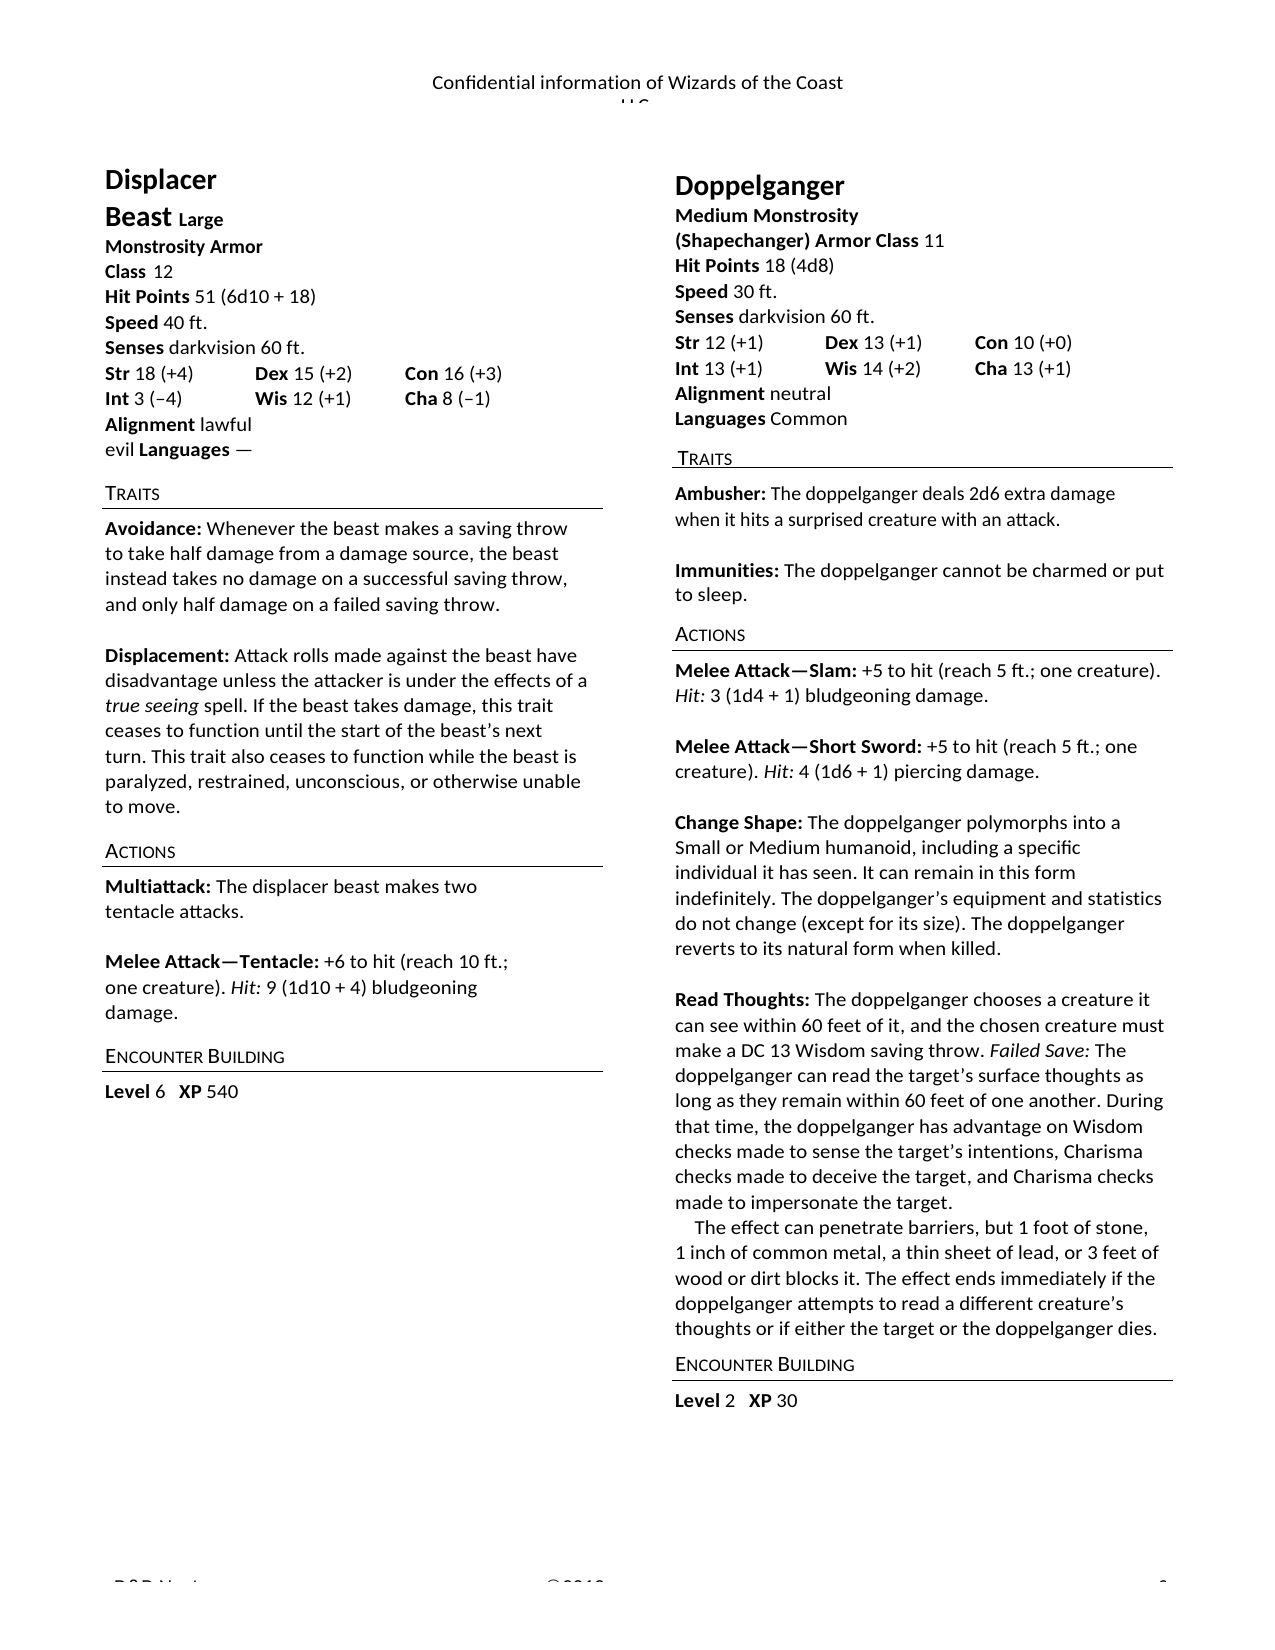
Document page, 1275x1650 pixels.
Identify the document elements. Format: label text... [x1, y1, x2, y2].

text Change Shape: The doppelganger polymorphs into a Small or Medium humanoid, including a specific individual it has seen. It can remain in this form indefinitely. The doppelganger’s equipment and statistics do not change (except for its size). The doppelganger reverts to its natural form when killed. [675, 810, 1166, 961]
text TRAITS [672, 444, 1185, 471]
text Alignment lawful evil Languages — [105, 412, 285, 461]
text Speed 40 ft. [105, 310, 588, 334]
text TRAITS [105, 479, 588, 506]
text ENCOUNTER BUILDING [105, 1042, 588, 1069]
text Alignment neutral [675, 381, 1185, 405]
text Multiattack: The displacer beast makes two tentacle attacks. [105, 874, 550, 923]
text Hit: 3 (1d4 + 1) bludgeoning damage. [675, 683, 1185, 707]
text Int 3 (–4) Wis 12 (+1) Cha 8 (–1) [105, 386, 588, 411]
text Melee Attack—Slam: +5 to hit (reach 5 ft.; one creature). [675, 658, 1185, 682]
text Speed 30 ft. [675, 279, 1185, 303]
text Melee Attack—Short Sword: +5 to hit (reach 5 ft.; one creature). Hit: 4 (1d6 + 1) piercing damage. [675, 734, 1185, 783]
text ACTIONS [105, 837, 588, 864]
subtitle Doppelganger [675, 167, 1185, 202]
text Senses darkvision 60 ft. [105, 335, 588, 359]
text Read Thoughts: The doppelganger chooses a creature it can see within 60 feet of it, and the chosen creature must make a DC 13 Wisdom saving throw. Failed Save: The doppelganger can read the target’s surface thoughts as long as they remain within 60 feet of one another. During that time, the doppelganger has advantage on Wisdom checks made to sense the target’s intentions, Charisma checks made to deceive the target, and Charisma checks made to impersonate the target. [675, 987, 1171, 1214]
text Str 18 (+4) Dex 15 (+2) Con 16 (+3) [105, 361, 588, 385]
text Int 13 (+1) Wis 14 (+2) Cha 13 (+1) [675, 356, 1185, 380]
text Melee Attack—Tentacle: +6 to hit (reach 10 ft.; one creature). Hit: 9 (1d10 + 4) bludgeoning damage. [105, 949, 545, 1024]
text Hit Points 18 (4d8) [675, 253, 1185, 278]
text Level 2 XP 30 [675, 1388, 1185, 1412]
text The effect can penetrate barriers, but 1 foot of stone, 1 inch of common metal, a thin sheet of lead, or 3 feet of wood or dirt blocks it. The effect ends immediately if the doppelganger attempts to read a different creature’s thoughts or if either the target or the doppelganger dies. [675, 1215, 1162, 1341]
text ACTIONS [675, 620, 1185, 647]
text Level 6 XP 540 [105, 1079, 588, 1103]
text Hit Points 51 (6d10 + 18) [105, 284, 588, 308]
text Ambusher: The doppelganger deals 2d6 extra damage when it hits a surprised creature with an attack. [675, 482, 1163, 531]
text Displacer Beast Large Monstrosity Armor Class 12 [105, 161, 290, 283]
text Displacement: Attack rolls made against the beast have disadvantage unless the attacker is under the effects of a true seeing spell. If the beast takes damage, this trait ceases to function until the start of the beast’s next turn. This trait also ceases to function while the beast is paralyzed, restrained, unconscious, or otherwise unable to move. [105, 643, 588, 819]
text Senses darkvision 60 ft. [675, 304, 1185, 329]
text Languages Common [675, 406, 1185, 430]
text Immunities: The doppelganger cannot be charmed or put to sleep. [675, 558, 1173, 607]
text ENCOUNTER BUILDING [675, 1350, 1185, 1377]
subtitle Medium Monstrosity (Shapechanger) Armor Class 11 [675, 203, 998, 252]
text Avoidance: Whenever the beast makes a saving throw to take half damage from a damage source, the beast instead takes no damage on a successful saving throw, and only half damage on a failed saving throw. [105, 516, 588, 616]
text Str 12 (+1) Dex 13 (+1) Con 10 (+0) [675, 330, 1185, 354]
